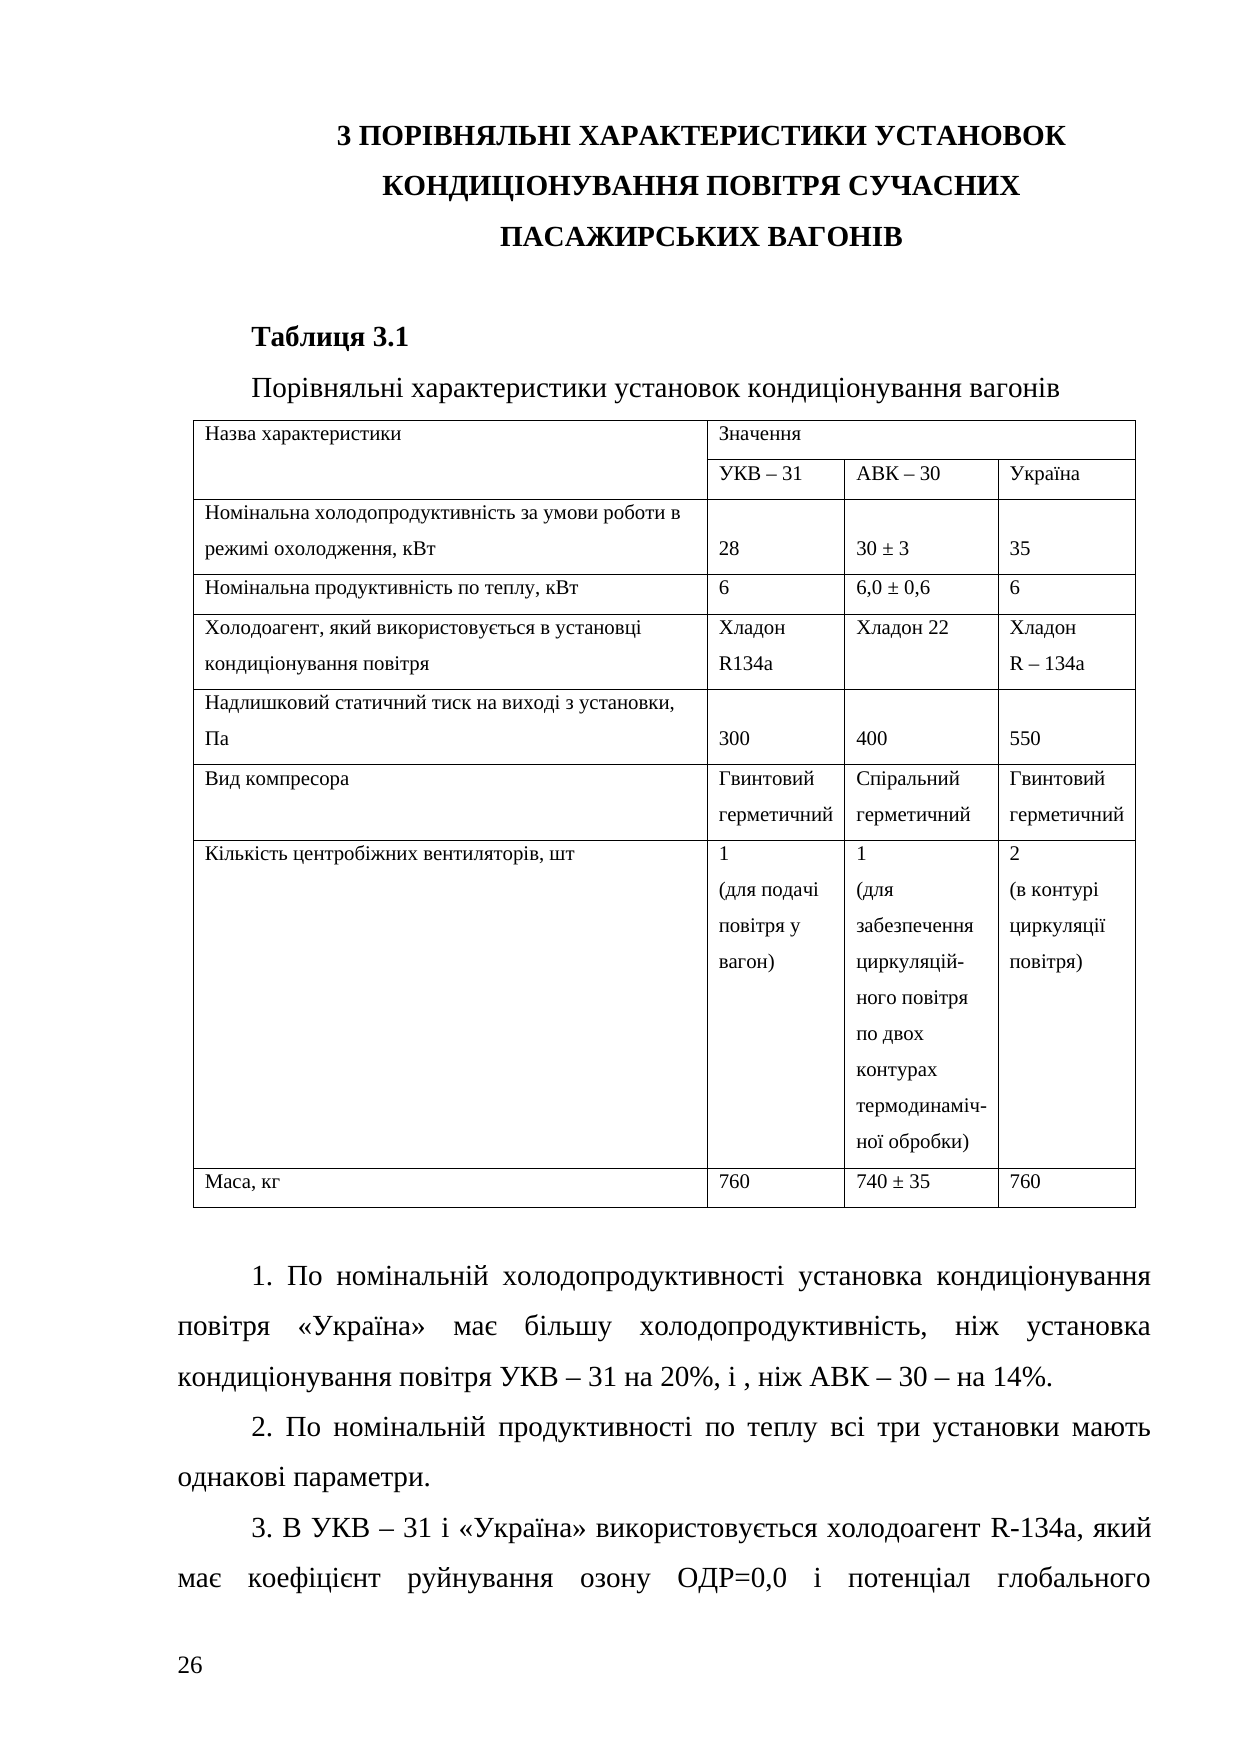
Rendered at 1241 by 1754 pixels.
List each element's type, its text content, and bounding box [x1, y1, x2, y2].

text 2. По номінальній продуктивності по теплу всі три установки мають однакові параметри. [177, 1409, 1152, 1493]
table_cell Гвинтовий герметичний [708, 765, 844, 840]
table_cell Надлишковий статичний тиск на виході з установки, Па [194, 690, 707, 764]
table_cell 1 (для забезпечення циркуляцій-ного повітря по двох контурах термодинаміч- ної обробки) [845, 841, 998, 1167]
table_cell 2 (в контурі циркуляції повітря) [999, 841, 1135, 1167]
table_cell 35 [999, 500, 1135, 574]
text 1. По номінальній холодопродуктивності установка кондиціонування повітря «Україна» має більшу холодопродуктивність, ніж установка кондиціонування повітря УКВ – 31 на 20%, і , ніж АВК – 30 – на 14%. [177, 1258, 1152, 1392]
table_cell Гвинтовий герметичний [999, 765, 1135, 840]
text 3 ПОРІВНЯЛЬНІ ХАРАКТЕРИСТИКИ УСТАНОВОК КОНДИЦІОНУВАННЯ ПОВІТРЯ СУЧАСНИХ ПАСАЖИРСЬКИХ ВАГОНІВ [251, 118, 1152, 252]
table_cell 28 [708, 500, 844, 574]
table_cell АВК – 30 [845, 460, 998, 499]
table_cell Хладон R134а [708, 615, 844, 689]
table_cell 6,0 ± 0,6 [845, 575, 998, 613]
table_cell 740 ± 35 [845, 1169, 998, 1207]
table_cell 760 [999, 1169, 1135, 1207]
table_cell Вид компресора [194, 765, 707, 840]
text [177, 1510, 1152, 1594]
text Таблиця 3.1 [177, 319, 1152, 353]
table_cell 550 [999, 690, 1135, 764]
table_cell Номінальна холодопродуктивність за умови роботи в режимі охолодження, кВт [194, 500, 707, 574]
table_cell 1 (для подачі повітря у вагон) [708, 841, 844, 1167]
table_cell Маса, кг [194, 1169, 707, 1207]
table_header Значення [708, 421, 1135, 459]
table_cell Спіральний герметичний [845, 765, 998, 840]
table_cell УКВ – 31 [708, 460, 844, 499]
text Порівняльні характеристики установок кондиціонування вагонів [177, 370, 1152, 403]
table_cell 400 [845, 690, 998, 764]
table_header Назва характеристики [194, 421, 707, 499]
table_cell 760 [708, 1169, 844, 1207]
table_cell Хладон R – 134а [999, 615, 1135, 689]
table_cell Номінальна продуктивність по теплу, кВт [194, 575, 707, 613]
table_cell Україна [999, 460, 1135, 499]
table_cell 6 [999, 575, 1135, 613]
table_cell Кількість центробіжних вентиляторів, шт [194, 841, 707, 1167]
table_cell 30 ± 3 [845, 500, 998, 574]
table_cell Хладон 22 [845, 615, 998, 689]
table_cell 6 [708, 575, 844, 613]
table_cell Холодоагент, який використовується в установці кондиціонування повітря [194, 615, 707, 689]
table_cell 300 [708, 690, 844, 764]
